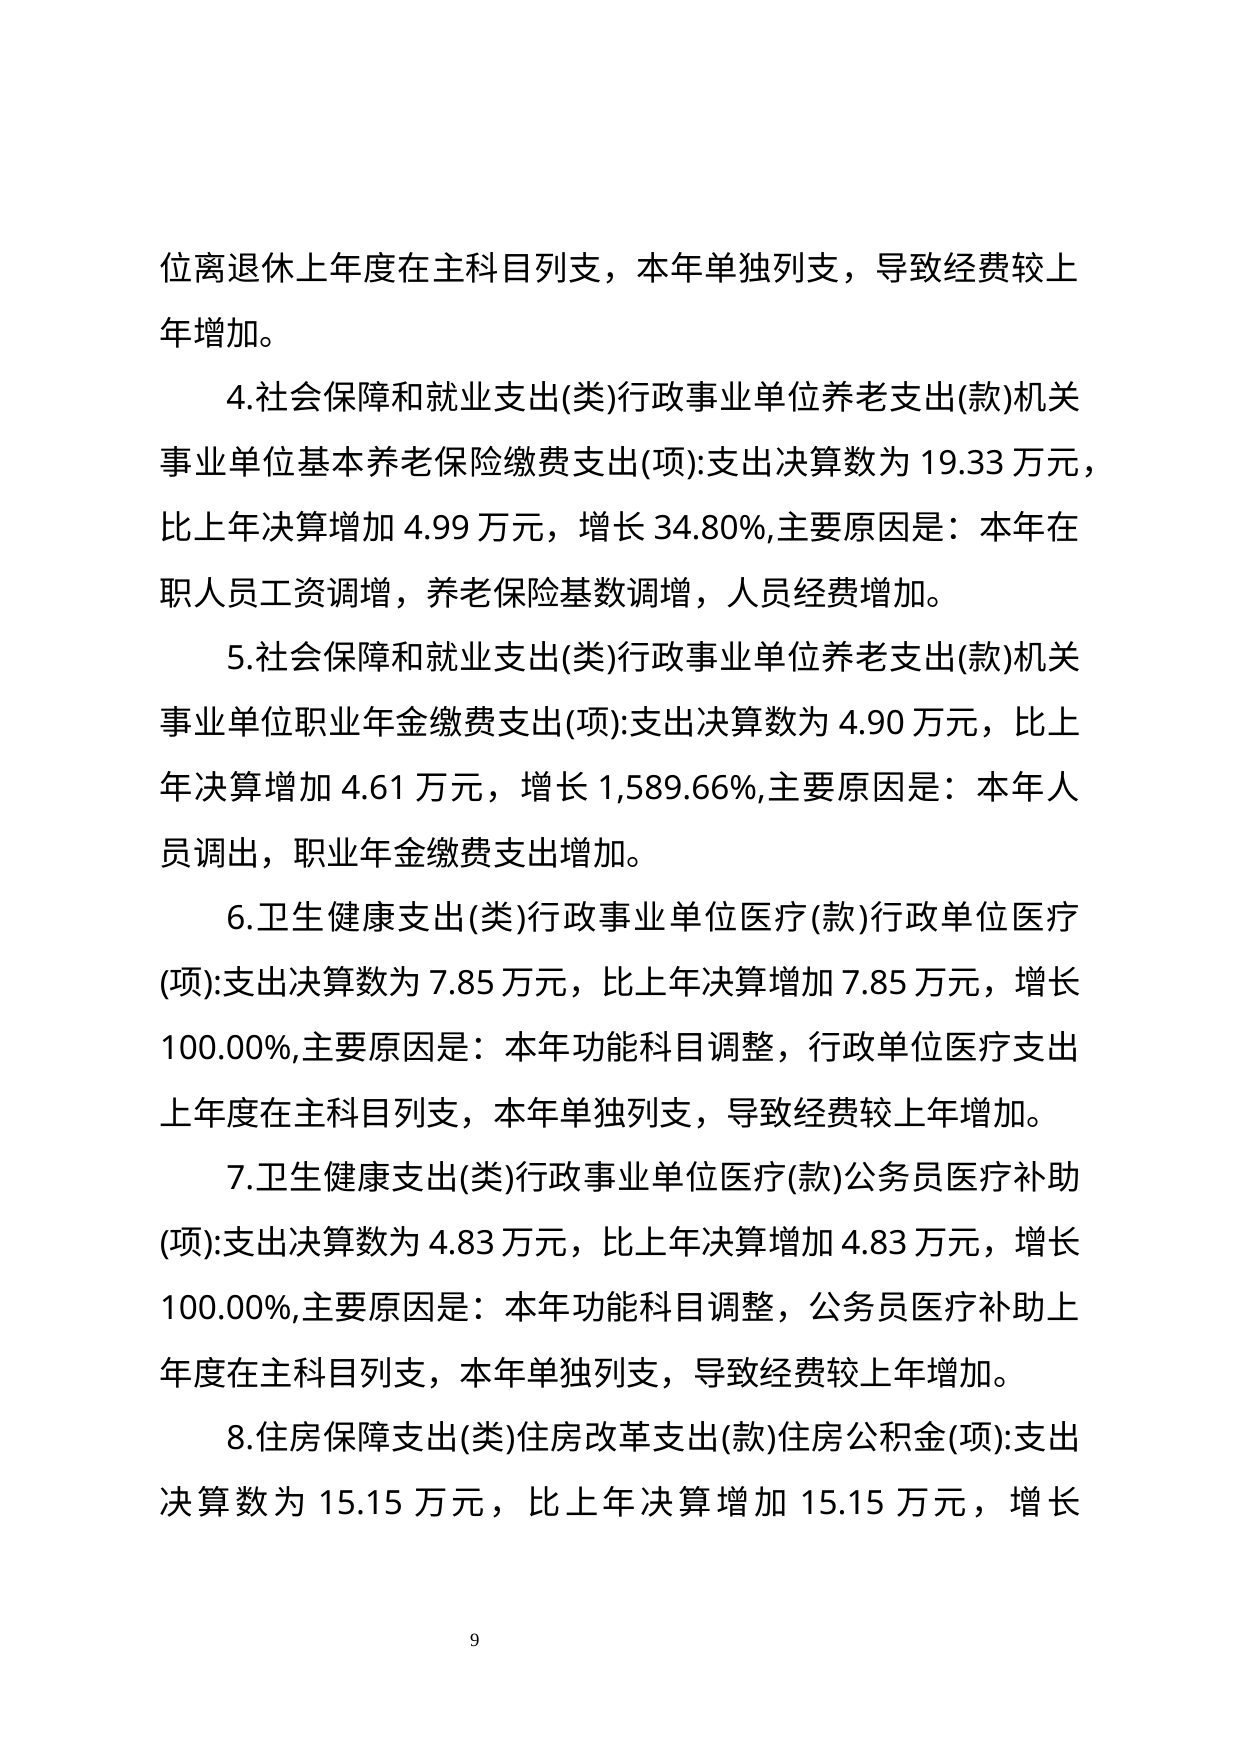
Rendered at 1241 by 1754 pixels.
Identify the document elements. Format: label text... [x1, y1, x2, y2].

text 6.卫生健康支出(类)行政事业单位医疗(款)行政单位医疗(项):支出决算数为7.85万元，比上年决算增加7.85万元，增长100.00%,主要原因是：本年功能科目调整，行政单位医疗支出上年度在主科目列支，本年单独列支，导致经费较上年增加。 [159, 883, 1081, 1143]
text 5.社会保障和就业支出(类)行政事业单位养老支出(款)机关事业单位职业年金缴费支出(项):支出决算数为4.90万元，比上年决算增加4.61万元，增长1,589.66%,主要原因是：本年人员调出，职业年金缴费支出增加。 [159, 623, 1081, 883]
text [159, 233, 1081, 363]
text 7.卫生健康支出(类)行政事业单位医疗(款)公务员医疗补助(项):支出决算数为4.83万元，比上年决算增加4.83万元，增长100.00%,主要原因是：本年功能科目调整，公务员医疗补助上年度在主科目列支，本年单独列支，导致经费较上年增加。 [159, 1143, 1081, 1403]
text 4.社会保障和就业支出(类)行政事业单位养老支出(款)机关事业单位基本养老保险缴费支出(项):支出决算数为19.33万元，比上年决算增加4.99万元，增长34.80%,主要原因是：本年在职人员工资调增，养老保险基数调增，人员经费增加。 [159, 363, 1081, 623]
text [159, 1403, 1081, 1533]
